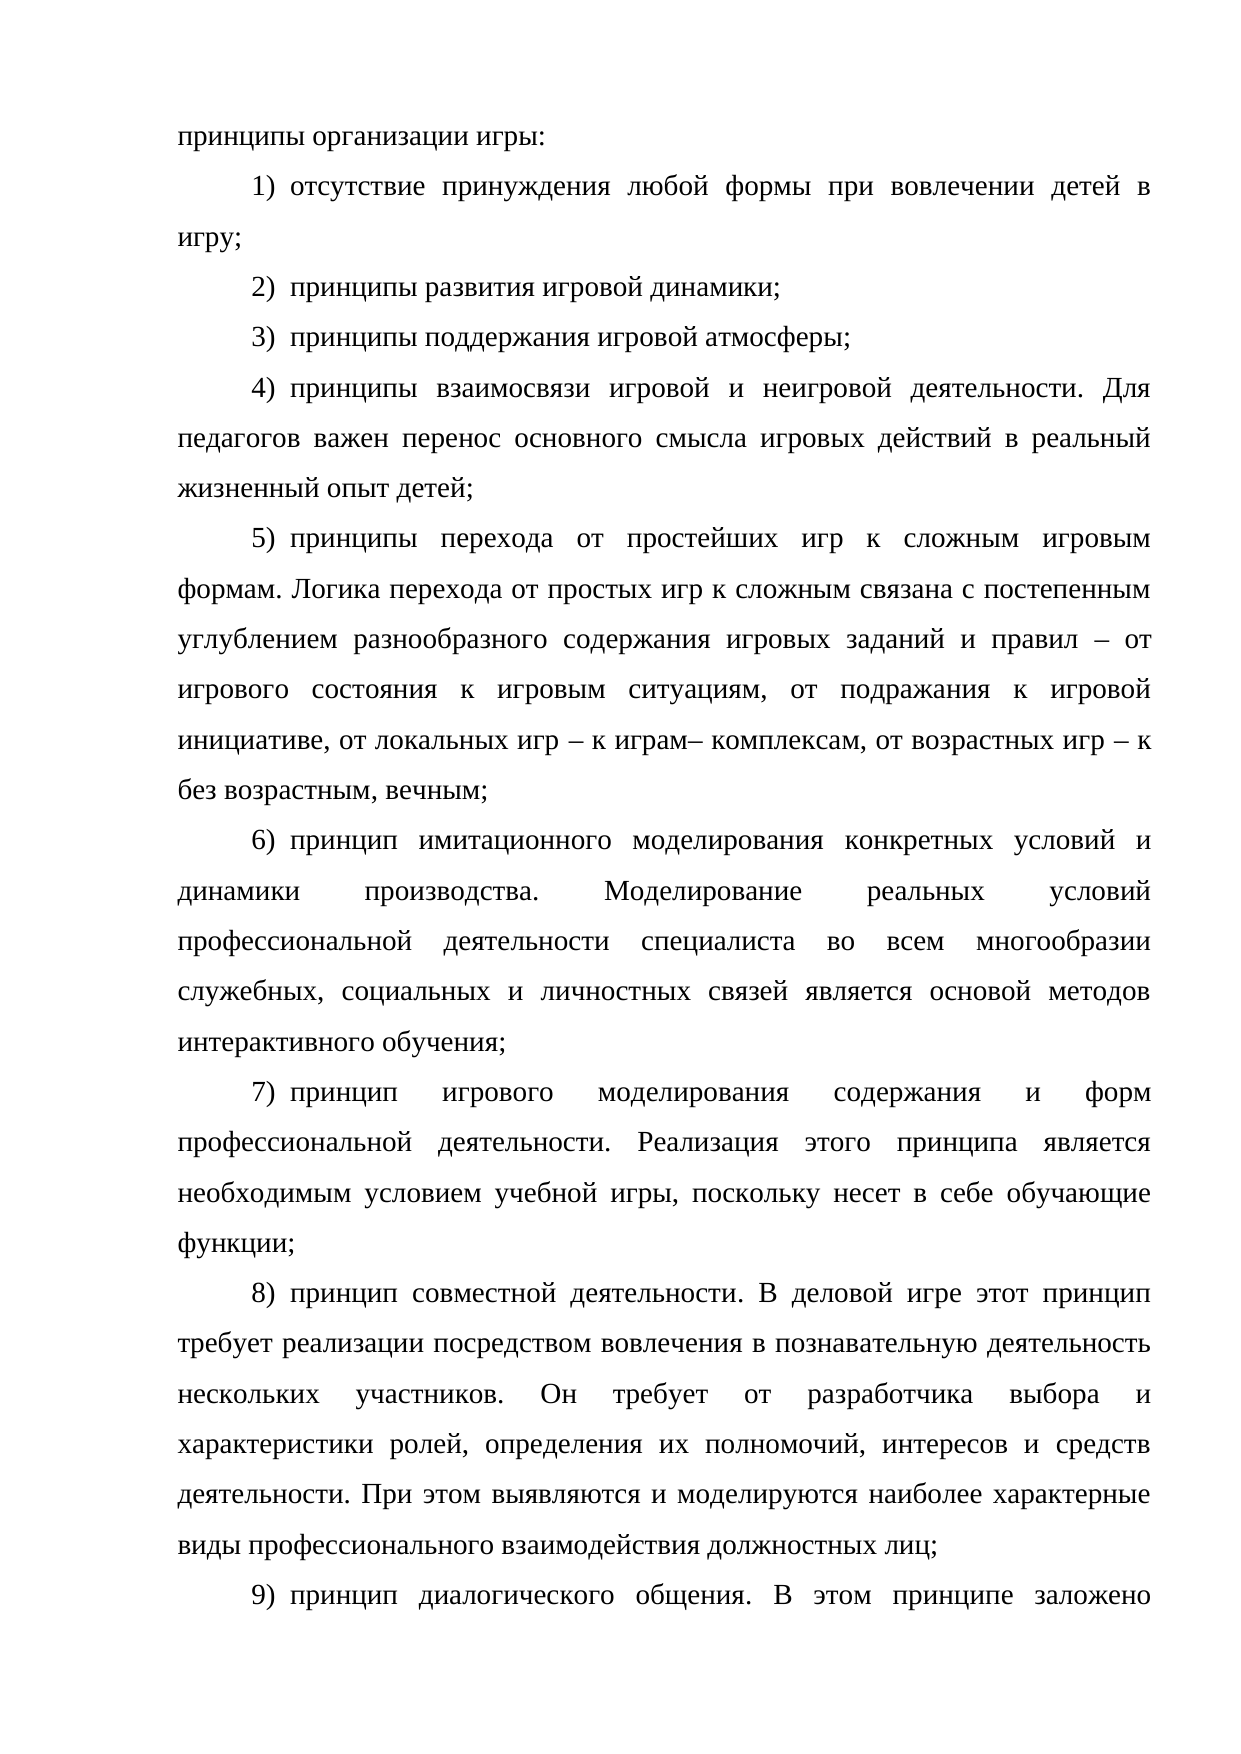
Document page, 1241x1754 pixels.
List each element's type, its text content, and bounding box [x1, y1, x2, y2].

list принципы поддержания игровой атмосферы; [177, 319, 1152, 353]
list принципы перехода от простейших игр к сложным игровым формам. Логика перехода от простых игр к сложным связана с постепенным углублением разнообразного содержания игровых заданий и правил – от игрового состояния к игровым ситуациям, от подражания к игровой инициативе, от локальных игр – к играм– комплексам, от возрастных игр – к без возрастным, вечным; [177, 521, 1152, 806]
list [177, 1577, 1152, 1611]
list принцип игрового моделирования содержания и форм профессиональной деятельности. Реализация этого принципа является необходимым условием учебной игры, поскольку несет в себе обучающие функции; [177, 1074, 1152, 1258]
list принцип имитационного моделирования конкретных условий и динамики производства. Моделирование реальных условий профессиональной деятельности специалиста во всем многообразии служебных, социальных и личностных связей является основой методов интерактивного обучения; [177, 822, 1152, 1057]
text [177, 118, 1152, 152]
list принципы развития игровой динамики; [177, 269, 1152, 303]
list отсутствие принуждения любой формы при вовлечении детей в игру; [177, 168, 1152, 252]
list принцип совместной деятельности. В деловой игре этот принцип требует реализации посредством вовлечения в познавательную деятельность нескольких участников. Он требует от разработчика выбора и характеристики ролей, определения их полномочий, интересов и средств деятельности. При этом выявляются и моделируются наиболее характерные виды профессионального взаимодействия должностных лиц; [177, 1275, 1152, 1560]
list принципы взаимосвязи игровой и неигровой деятельности. Для педагогов важен перенос основного смысла игровых действий в реальный жизненный опыт детей; [177, 370, 1152, 504]
